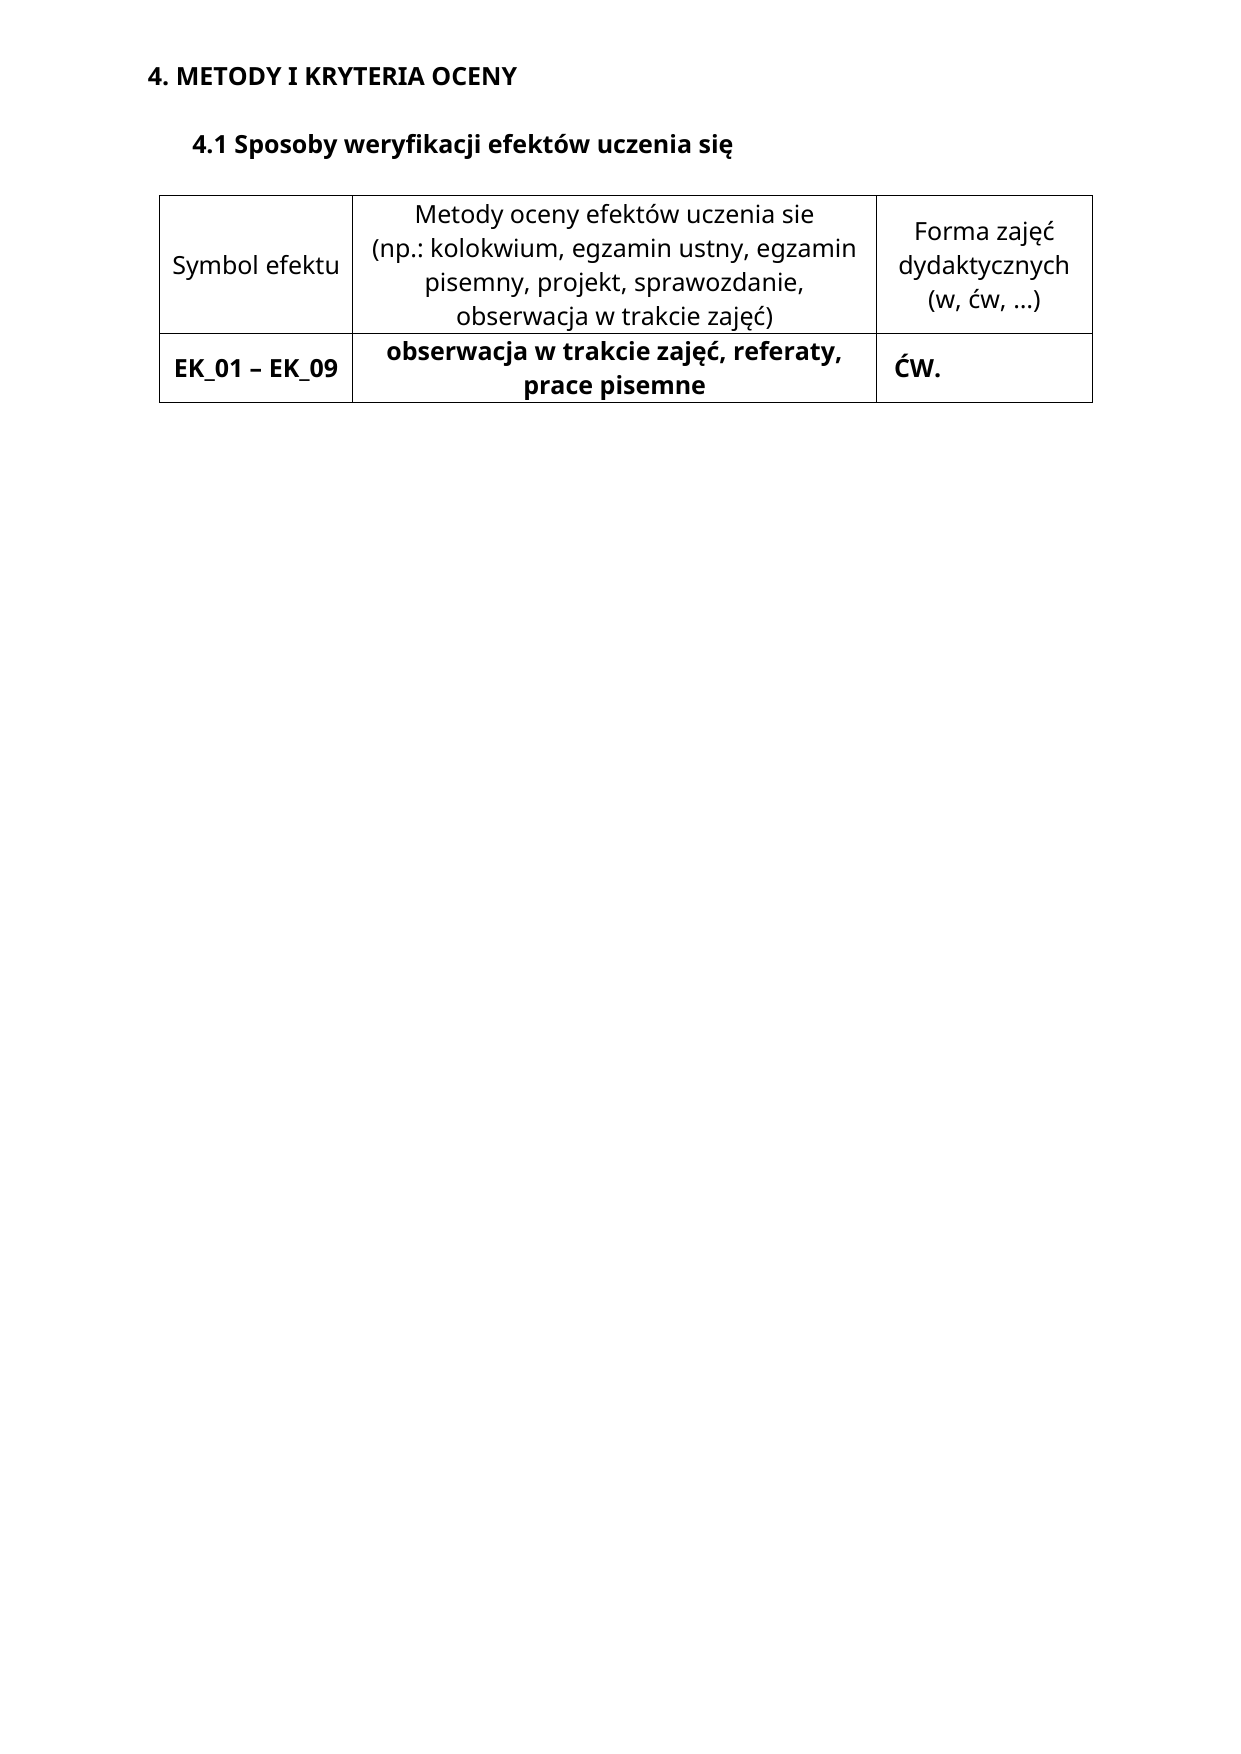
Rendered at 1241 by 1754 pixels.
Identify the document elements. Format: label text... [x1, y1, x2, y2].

table_cell EK_01 – EK_09 [160, 334, 352, 402]
table_header Symbol efektu [160, 196, 352, 333]
table_header Forma zajęć dydaktycznych (w, ćw, …) [877, 196, 1092, 333]
text 4. METODY I KRYTERIA OCENY [148, 59, 1093, 93]
table_cell obserwacja w trakcie zajęć, referaty, prace pisemne [353, 334, 876, 402]
table_cell ĆW. [877, 334, 1092, 402]
table_header Metody oceny efektów uczenia sie (np.: kolokwium, egzamin ustny, egzamin pisemny, projekt, sprawozdanie, obserwacja w trakcie zajęć) [353, 196, 876, 333]
text 4.1 Sposoby weryfikacji efektów uczenia się [192, 127, 1093, 161]
